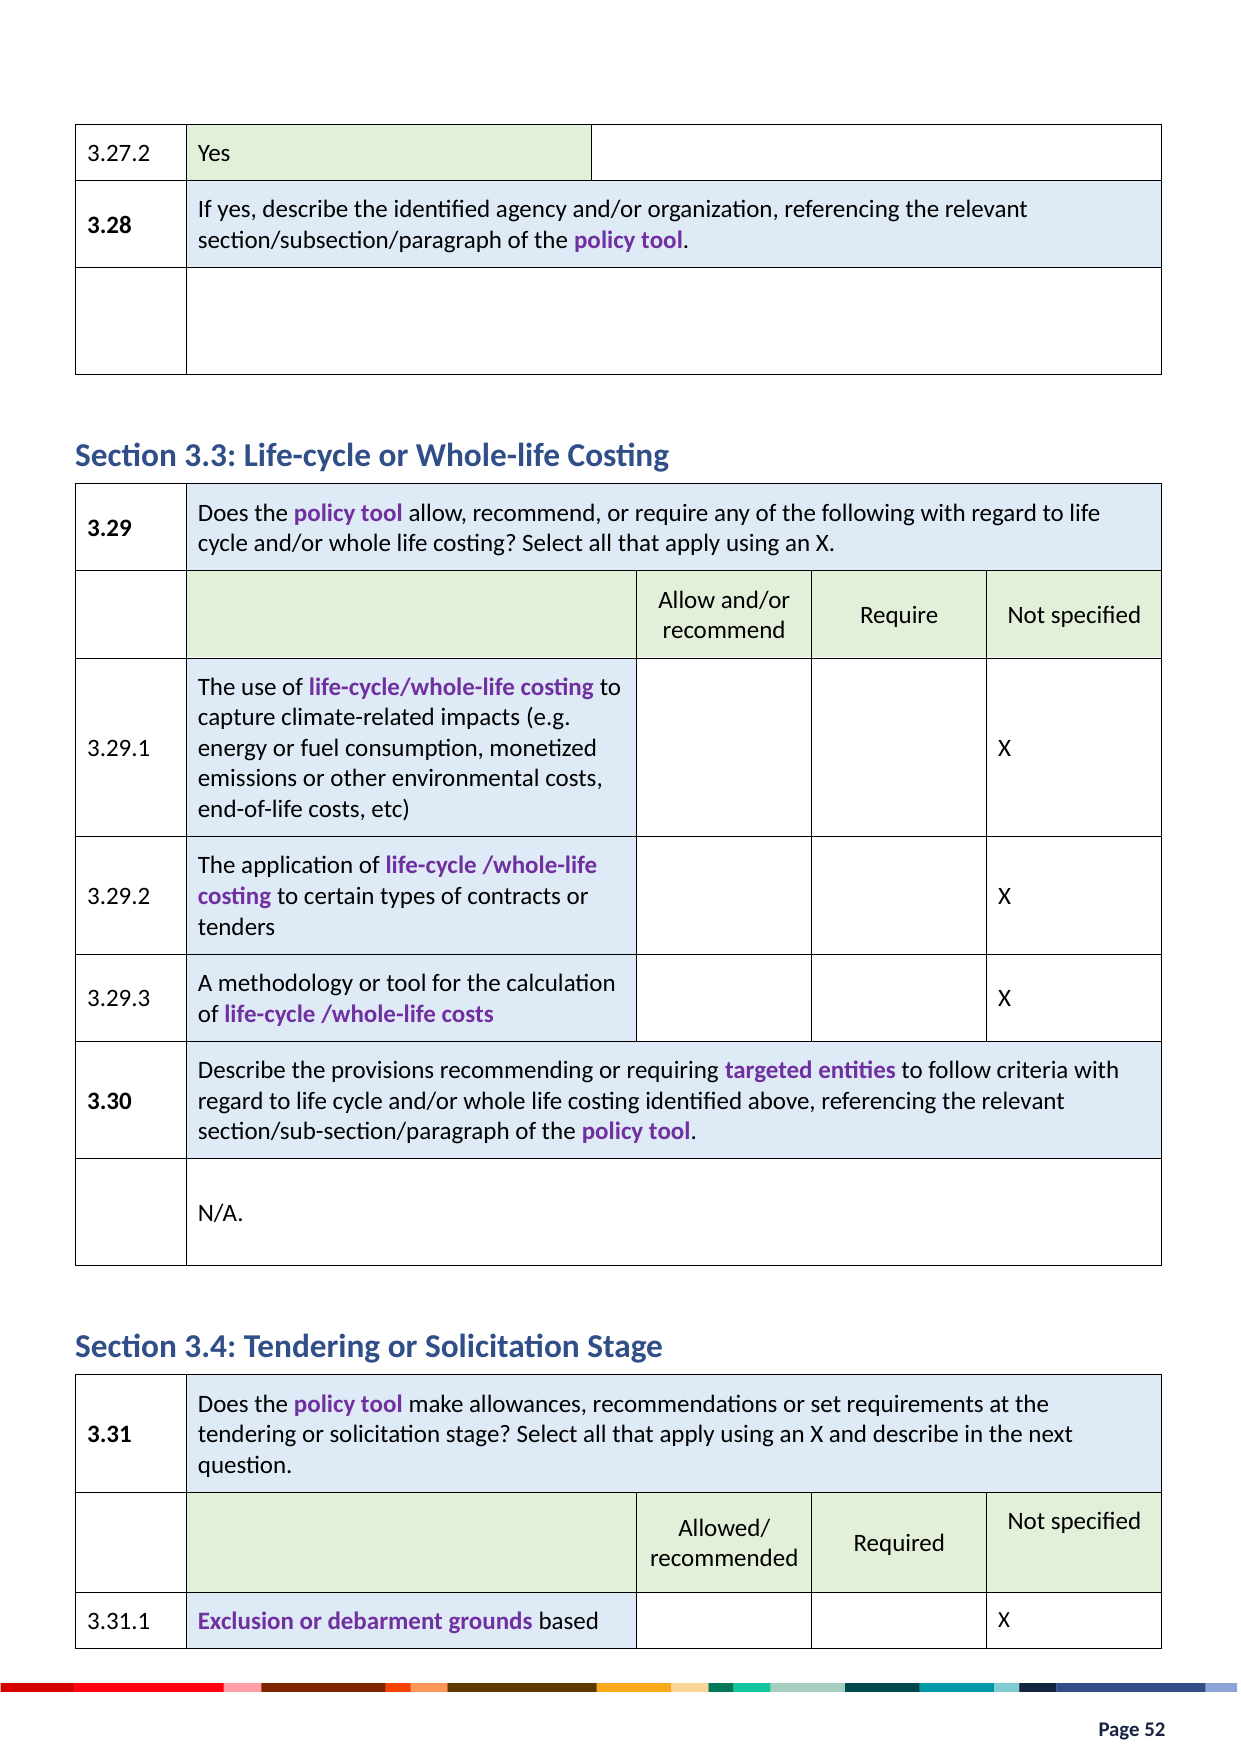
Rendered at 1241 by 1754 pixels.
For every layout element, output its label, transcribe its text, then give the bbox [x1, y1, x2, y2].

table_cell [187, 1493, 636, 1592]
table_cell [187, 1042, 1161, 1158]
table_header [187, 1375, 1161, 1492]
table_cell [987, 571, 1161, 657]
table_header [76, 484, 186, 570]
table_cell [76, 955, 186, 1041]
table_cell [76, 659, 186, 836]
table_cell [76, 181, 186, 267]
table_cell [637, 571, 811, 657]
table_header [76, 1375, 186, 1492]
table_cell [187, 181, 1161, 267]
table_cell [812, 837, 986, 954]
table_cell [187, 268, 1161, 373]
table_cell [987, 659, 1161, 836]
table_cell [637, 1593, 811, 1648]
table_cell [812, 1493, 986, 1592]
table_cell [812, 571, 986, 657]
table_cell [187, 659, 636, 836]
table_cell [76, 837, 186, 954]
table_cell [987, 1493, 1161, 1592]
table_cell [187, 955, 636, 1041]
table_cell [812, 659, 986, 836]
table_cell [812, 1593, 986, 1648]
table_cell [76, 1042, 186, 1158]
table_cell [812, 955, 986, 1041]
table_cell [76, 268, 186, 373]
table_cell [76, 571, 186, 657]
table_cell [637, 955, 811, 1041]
subtitle Section 3.3: Life-cycle or Whole-life Costing [75, 434, 1165, 475]
picture [0, 1683, 1236, 1692]
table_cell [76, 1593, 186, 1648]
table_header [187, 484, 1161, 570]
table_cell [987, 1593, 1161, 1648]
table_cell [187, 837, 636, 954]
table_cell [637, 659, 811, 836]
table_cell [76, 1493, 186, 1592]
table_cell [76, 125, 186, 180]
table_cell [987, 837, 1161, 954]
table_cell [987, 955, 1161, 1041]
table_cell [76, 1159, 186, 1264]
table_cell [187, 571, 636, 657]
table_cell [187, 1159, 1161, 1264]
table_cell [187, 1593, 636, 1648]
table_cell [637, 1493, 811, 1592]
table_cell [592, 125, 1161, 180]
subtitle Section 3.4: Tendering or Solicitation Stage [75, 1325, 1165, 1366]
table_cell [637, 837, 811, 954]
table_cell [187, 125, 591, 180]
